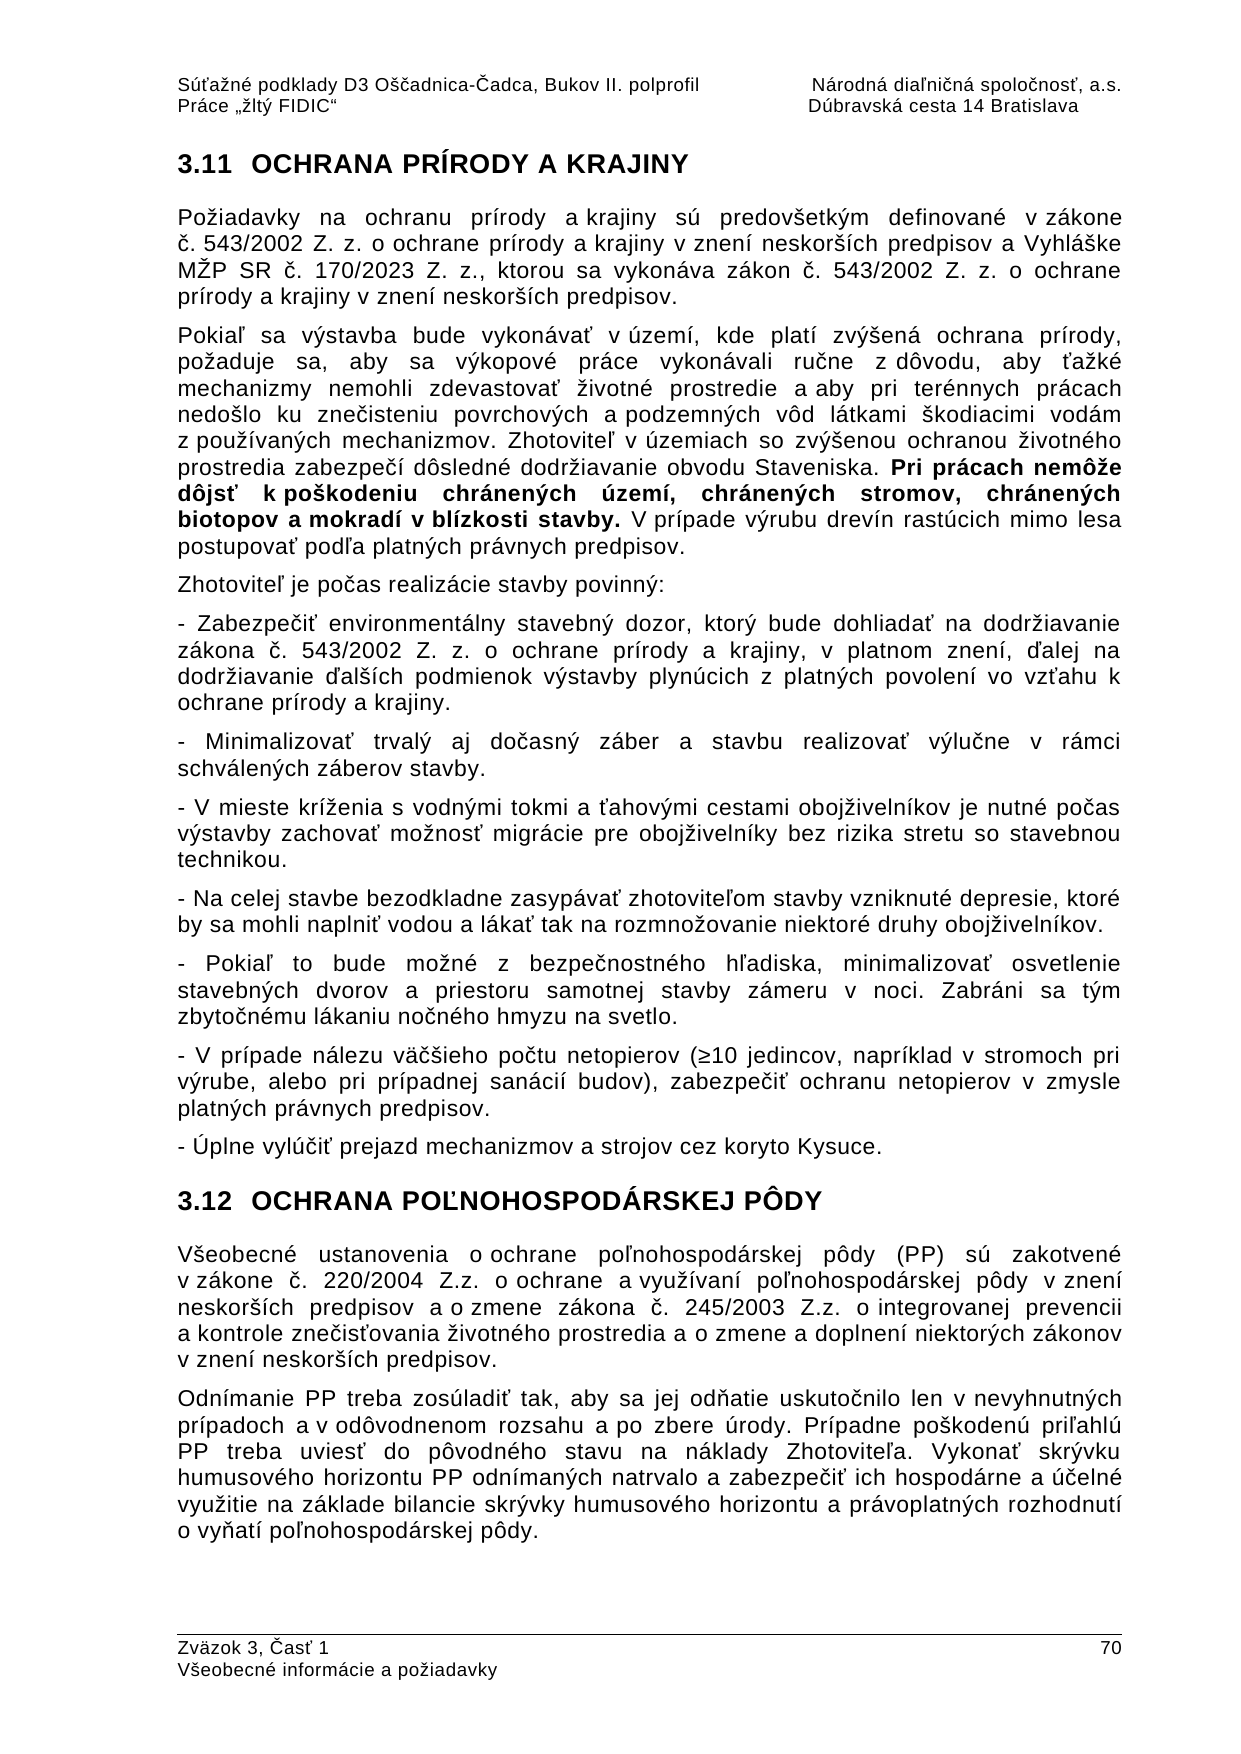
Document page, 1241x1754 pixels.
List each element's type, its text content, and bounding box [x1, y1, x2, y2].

text Zhotoviteľ je počas realizácie stavby povinný: [177, 571, 1122, 598]
subtitle 3.12 Ochrana poľnohospodárskej pôdy [177, 1185, 1122, 1216]
text - Pokiaľ to bude možné z bezpečnostného hľadiska, minimalizovať osvetlenie stavebných dvorov a priestoru samotnej stavby zámeru v noci. Zabráni sa tým zbytočnému lákaniu nočného hmyzu na svetlo. [177, 950, 1122, 1029]
text Všeobecné ustanovenia o ochrane poľnohospodárskej pôdy (PP) sú zakotvené v zákone č. 220/2004 Z.z. o ochrane a využívaní poľnohospodárskej pôdy v znení neskorších predpisov a o zmene zákona č. 245/2003 Z.z. o integrovanej prevencii a kontrole znečisťovania životného prostredia a o zmene a doplnení niektorých zákonov v znení neskorších predpisov. [177, 1241, 1122, 1373]
subtitle 3.11 Ochrana prírody a krajiny [177, 148, 1122, 179]
text - Úplne vylúčiť prejazd mechanizmov a strojov cez koryto Kysuce. [177, 1133, 1122, 1160]
text - V mieste kríženia s vodnými tokmi a ťahovými cestami obojživelníkov je nutné počas výstavby zachovať možnosť migrácie pre obojživelníky bez rizika stretu so stavebnou technikou. [177, 793, 1122, 872]
text Odnímanie PP treba zosúladiť tak, aby sa jej odňatie uskutočnilo len v nevyhnutných prípadoch a v odôvodnenom rozsahu a po zbere úrody. Prípadne poškodenú priľahlú PP treba uviesť do pôvodného stavu na náklady Zhotoviteľa. Vykonať skrývku humusového horizontu PP odnímaných natrvalo a zabezpečiť ich hospodárne a účelné využitie na základe bilancie skrývky humusového horizontu a právoplatných rozhodnutí o vyňatí poľnohospodárskej pôdy. [177, 1385, 1122, 1543]
text - Zabezpečiť environmentálny stavebný dozor, ktorý bude dohliadať na dodržiavanie zákona č. 543/2002 Z. z. o ochrane prírody a krajiny, v platnom znení, ďalej na dodržiavanie ďalších podmienok výstavby plynúcich z platných povolení vo vzťahu k ochrane prírody a krajiny. [177, 610, 1122, 716]
text - Na celej stavbe bezodkladne zasypávať zhotoviteľom stavby vzniknuté depresie, ktoré by sa mohli naplniť vodou a lákať tak na rozmnožovanie niektoré druhy obojživelníkov. [177, 885, 1122, 938]
text Požiadavky na ochranu prírody a krajiny sú predovšetkým definované v zákone č. 543/2002 Z. z. o ochrane prírody a krajiny v znení neskorších predpisov a Vyhláške MŽP SR č. 170/2023 Z. z., ktorou sa vykonáva zákon č. 543/2002 Z. z. o ochrane prírody a krajiny v znení neskorších predpisov. [177, 204, 1122, 309]
text - V prípade nálezu väčšieho počtu netopierov (≥10 jedincov, napríklad v stromoch pri výrube, alebo pri prípadnej sanácií budov), zabezpečiť ochranu netopierov v zmysle platných právnych predpisov. [177, 1042, 1122, 1121]
text Pokiaľ sa výstavba bude vykonávať v území, kde platí zvýšená ochrana prírody, požaduje sa, aby sa výkopové práce vykonávali ručne z dôvodu, aby ťažké mechanizmy nemohli zdevastovať životné prostredie a aby pri terénnych prácach nedošlo ku znečisteniu povrchových a podzemných vôd látkami škodiacimi vodám z používaných mechanizmov. Zhotoviteľ v územiach so zvýšenou ochranou životného prostredia zabezpečí dôsledné dodržiavanie obvodu Staveniska. Pri prácach nemôže dôjsť k poškodeniu chránených území, chránených stromov, chránených biotopov a mokradí v blízkosti stavby. V prípade výrubu drevín rastúcich mimo lesa postupovať podľa platných právnych predpisov. [177, 322, 1122, 559]
text - Minimalizovať trvalý aj dočasný záber a stavbu realizovať výlučne v rámci schválených záberov stavby. [177, 728, 1122, 781]
